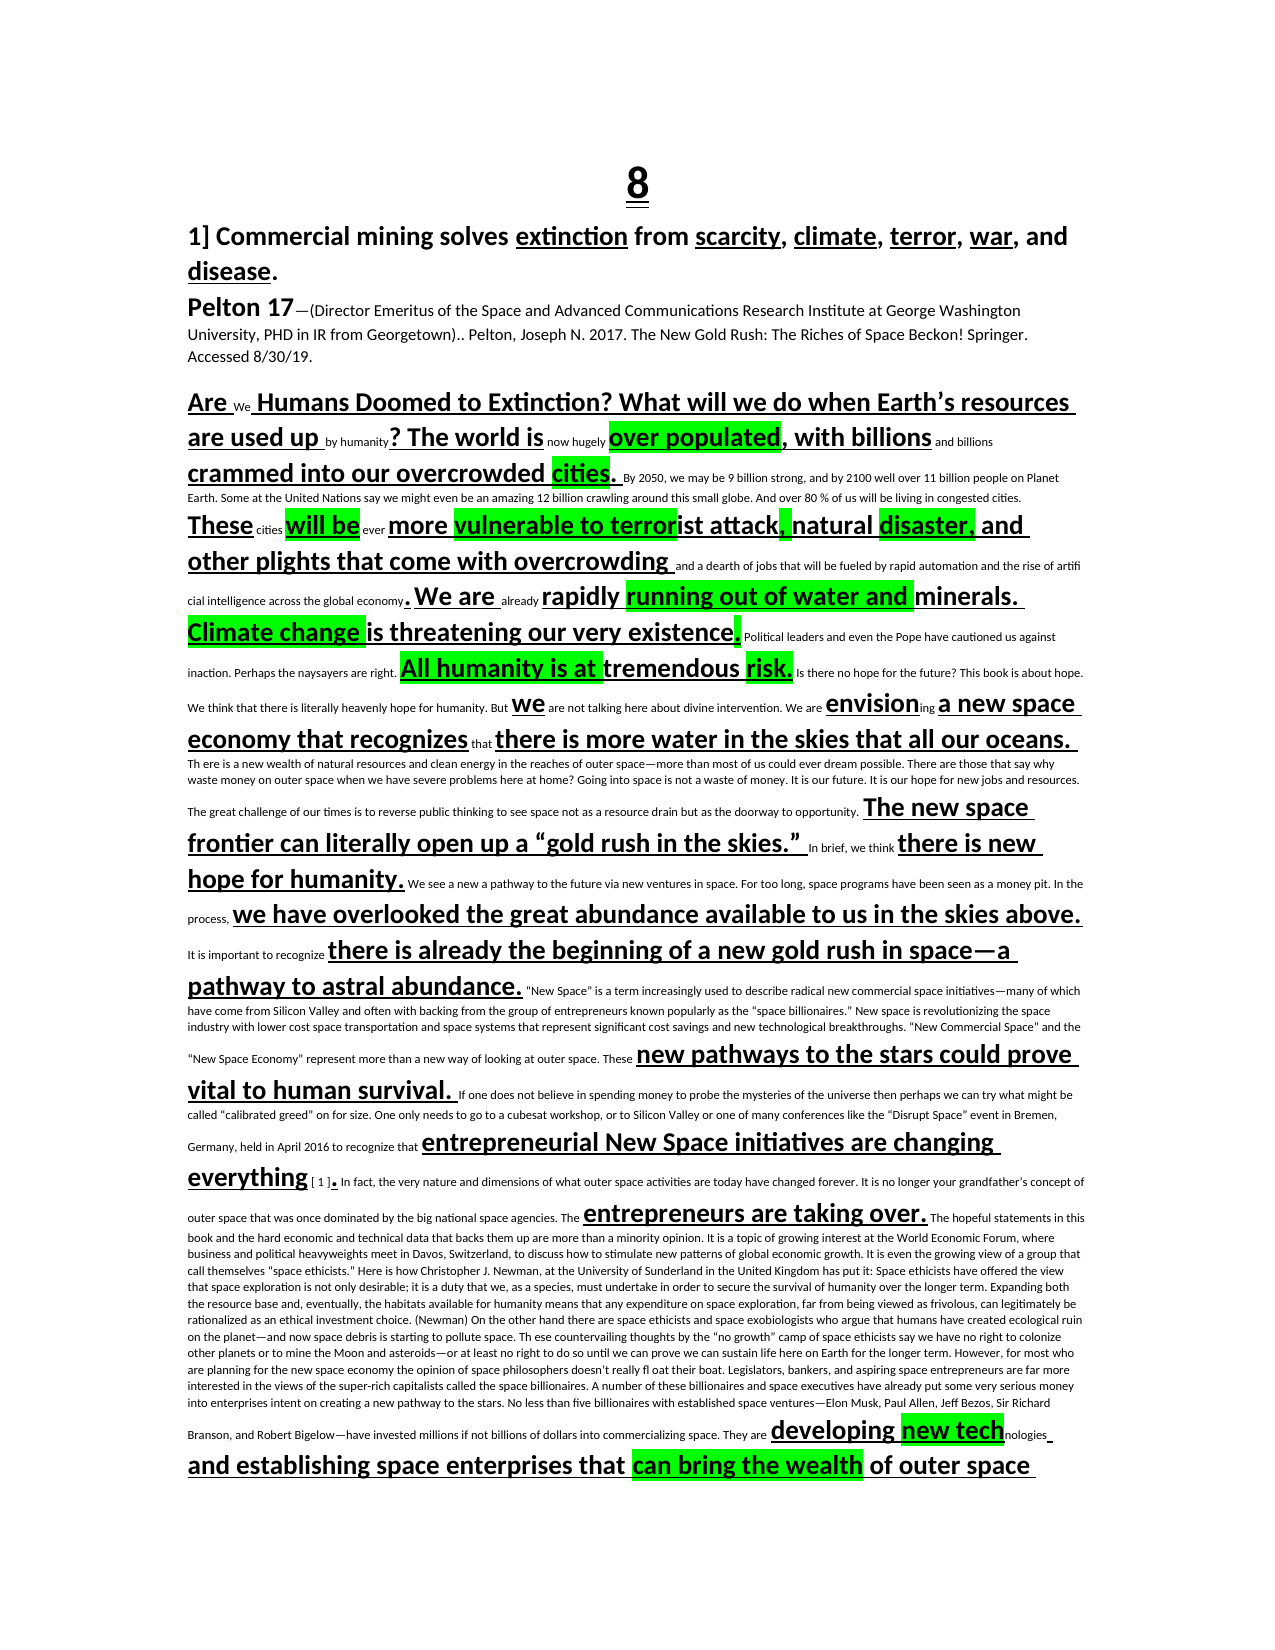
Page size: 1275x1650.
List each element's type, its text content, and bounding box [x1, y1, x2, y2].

subtitle 8 [187, 154, 1087, 210]
subtitle 1] Commercial mining solves extinction from scarcity, climate, terror, war, and disease. [187, 219, 1087, 287]
text Pelton 17—(Director Emeritus of the Space and Advanced Communications Research Institute at George Washington University, PHD in IR from Georgetown).. Pelton, Joseph N. 2017. The New Gold Rush: The Riches of Space Beckon! Springer. Accessed 8/30/19. [187, 290, 1087, 367]
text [187, 385, 1087, 1481]
